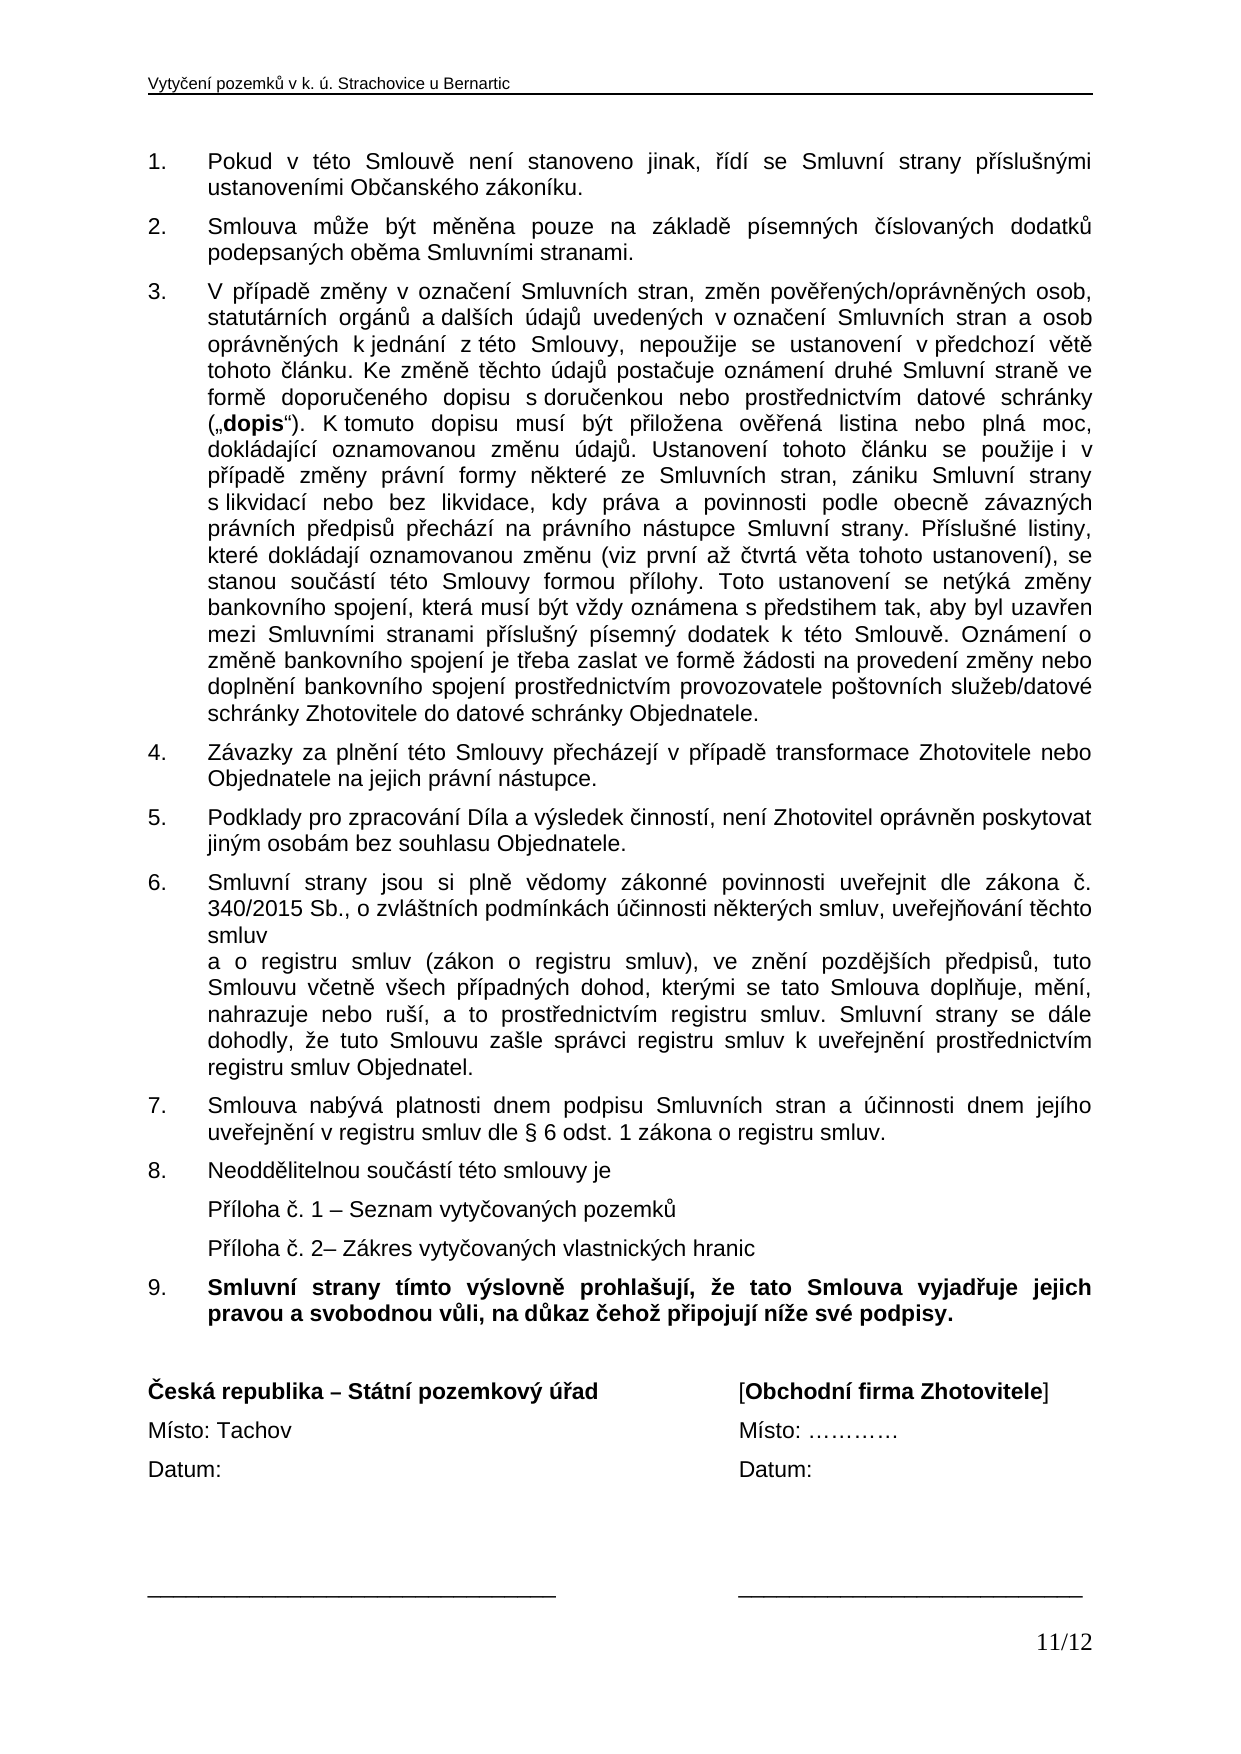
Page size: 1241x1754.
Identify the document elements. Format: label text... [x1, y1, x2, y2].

list V případě změny v označení Smluvních stran, změn pověřených/oprávněných osob, statutárních orgánů a dalších údajů uvedených v označení Smluvních stran a osob oprávněných k jednání z této Smlouvy, nepoužije se ustanovení v předchozí větě tohoto článku. Ke změně těchto údajů postačuje oznámení druhé Smluvní straně ve formě doporučeného dopisu s doručenkou nebo prostřednictvím datové schránky („dopis“). K tomuto dopisu musí být přiložena ověřená listina nebo plná moc, dokládající oznamovanou změnu údajů. Ustanovení tohoto článku se použije i v případě změny právní formy některé ze Smluvních stran, zániku Smluvní strany s likvidací nebo bez likvidace, kdy práva a povinnosti podle obecně závazných právních předpisů přechází na právního nástupce Smluvní strany. Příslušné listiny, které dokládají oznamovanou změnu (viz první až čtvrtá věta tohoto ustanovení), se stanou součástí této Smlouvy formou přílohy. Toto ustanovení se netýká změny bankovního spojení, která musí být vždy oznámena s předstihem tak, aby byl uzavřen mezi Smluvními stranami příslušný písemný dodatek k této Smlouvě. Oznámení o změně bankovního spojení je třeba zaslat ve formě žádosti na provedení změny nebo doplnění bankovního spojení prostřednictvím provozovatele poštovních služeb/datové schránky Zhotovitele do datové schránky Objednatele. [148, 278, 1093, 726]
list Příloha č. 2– Zákres vytyčovaných vlastnických hranic [207, 1235, 1093, 1262]
list Smlouva nabývá platnosti dnem podpisu Smluvních stran a účinnosti dnem jejího uveřejnění v registru smluv dle § 6 odst. 1 zákona o registru smluv. [148, 1092, 1093, 1145]
text Česká republika – Státní pozemkový úřad [Obchodní firma Zhotovitele] [148, 1378, 1093, 1404]
list Smlouva může být měněna pouze na základě písemných číslovaných dodatků podepsaných oběma Smluvními stranami. [148, 213, 1093, 266]
list Smluvní strany jsou si plně vědomy zákonné povinnosti uveřejnit dle zákona č. 340/2015 Sb., o zvláštních podmínkách účinnosti některých smluv, uveřejňování těchto smluv a o registru smluv (zákon o registru smluv), ve znění pozdějších předpisů, tuto Smlouvu včetně všech případných dohod, kterými se tato Smlouva doplňuje, mění, nahrazuje nebo ruší, a to prostřednictvím registru smluv. Smluvní strany se dále dohodly, že tuto Smlouvu zašle správci registru smluv k uveřejnění prostřednictvím registru smluv Objednatel. [148, 869, 1093, 1080]
list Neoddělitelnou součástí této smlouvy je [148, 1157, 1093, 1184]
list Příloha č. 1 – Seznam vytyčovaných pozemků [207, 1196, 1093, 1223]
list Pokud v této Smlouvě není stanoveno jinak, řídí se Smluvní strany příslušnými ustanoveními Občanského zákoníku. [148, 148, 1093, 200]
list Závazky za plnění této Smlouvy přecházejí v případě transformace Zhotovitele nebo Objednatele na jejich právní nástupce. [148, 738, 1093, 791]
list Smluvní strany tímto výslovně prohlašují, že tato Smlouva vyjadřuje jejich pravou a svobodnou vůli, na důkaz čehož připojují níže své podpisy. [148, 1274, 1093, 1327]
text Místo: Tachov Místo: ………… [148, 1417, 1093, 1443]
text ________________________________ ___________________________ [148, 1572, 1093, 1599]
list Podklady pro zpracování Díla a výsledek činností, není Zhotovitel oprávněn poskytovat jiným osobám bez souhlasu Objednatele. [148, 804, 1093, 856]
text Datum: Datum: [148, 1456, 1093, 1482]
